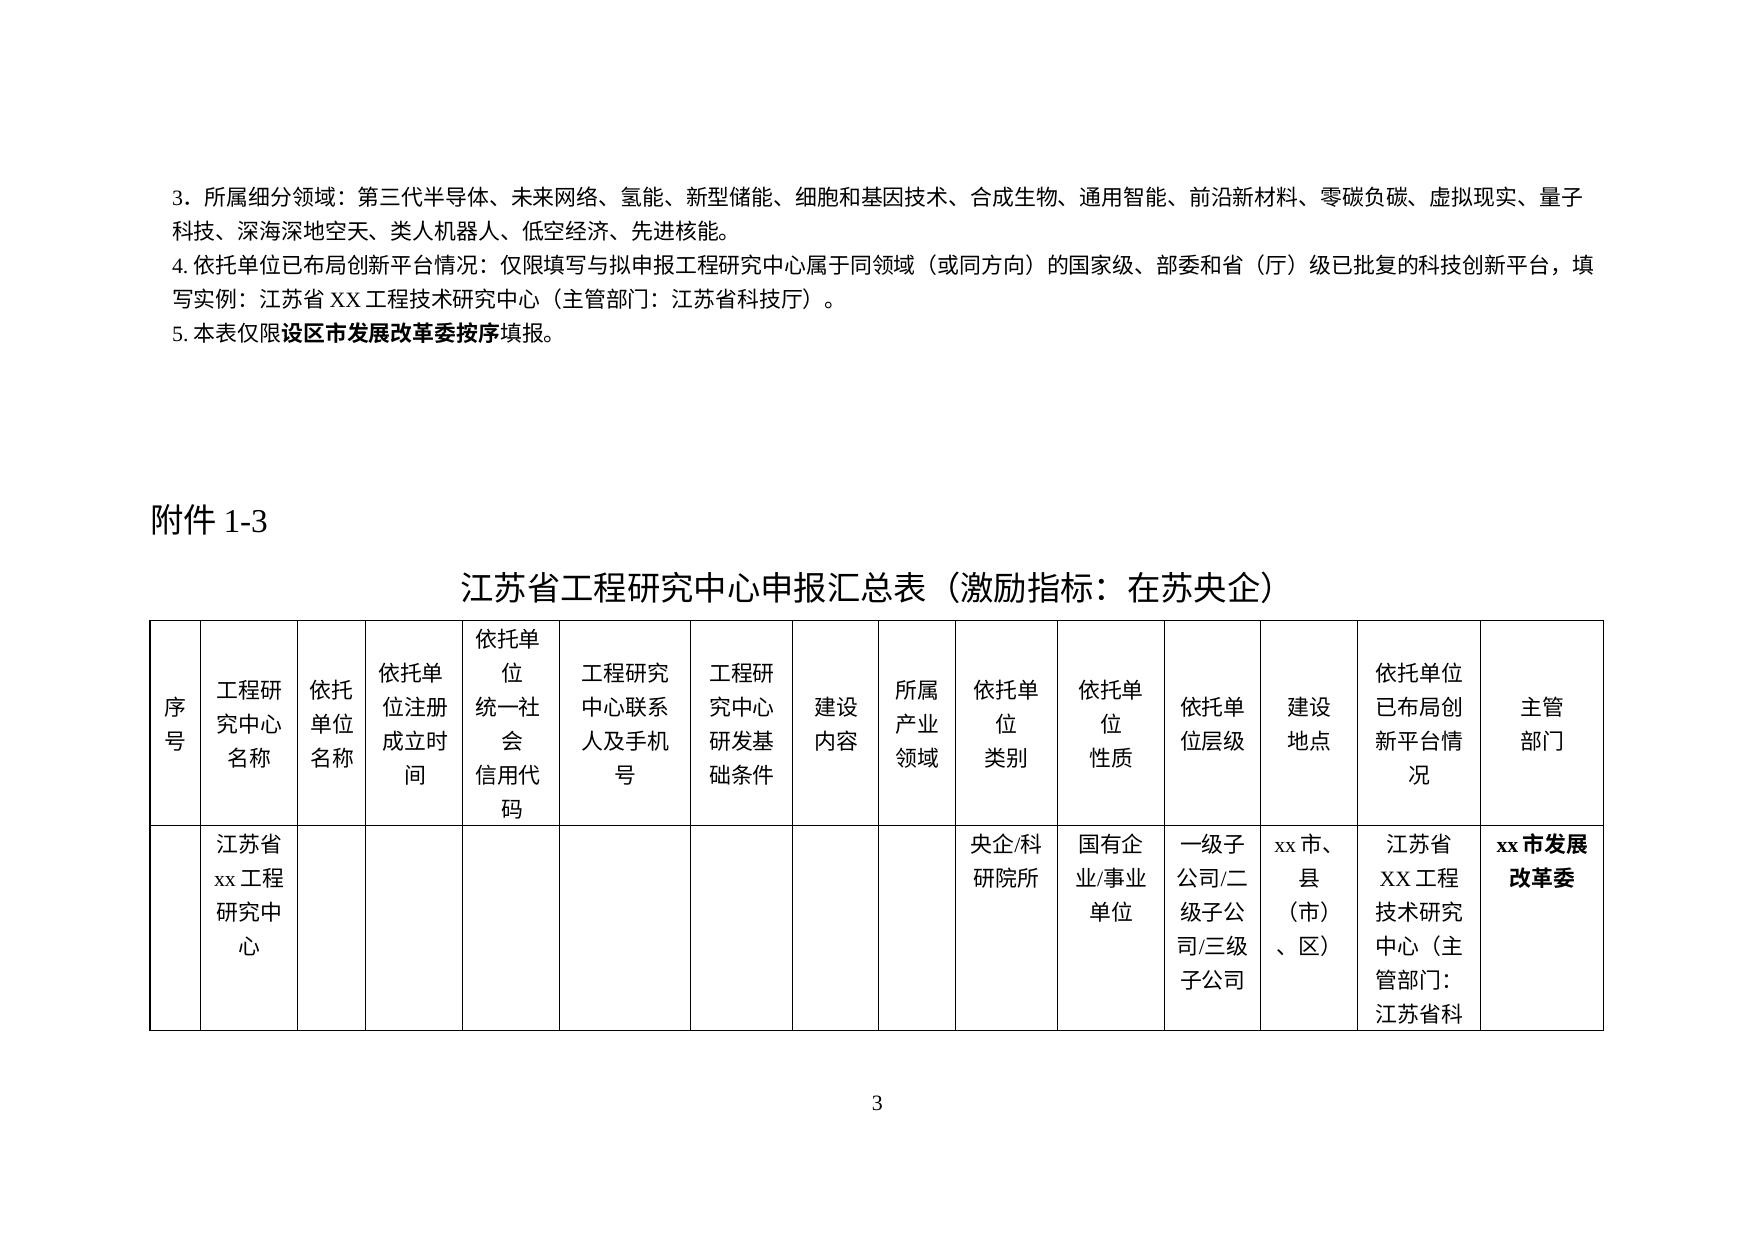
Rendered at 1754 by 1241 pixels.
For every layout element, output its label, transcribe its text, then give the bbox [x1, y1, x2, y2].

table_cell [298, 826, 365, 1030]
table_header 建设 地点 [1261, 621, 1357, 825]
table_header 所属 产业 领域 [879, 621, 955, 825]
table_header 依托单位 性质 [1058, 621, 1164, 825]
table_header 工程研究中心研发基础条件 [691, 621, 792, 825]
table_cell [879, 826, 955, 1030]
table_header 序 号 [151, 621, 200, 825]
table_header 依托单位 统一社会 信用代码 [463, 621, 559, 825]
table_header 依托单位注册成立时间 [366, 621, 462, 825]
table_header 依托单位 类别 [956, 621, 1057, 825]
table_header 依托单位已布局创新平台情况 [1358, 621, 1480, 825]
table_cell [463, 826, 559, 1030]
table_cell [1358, 826, 1480, 1030]
table_cell [366, 826, 462, 1030]
text 4. 依托单位已布局创新平台情况：仅限填写与拟申报工程研究中心属于同领域（或同方向）的国家级、部委和省（厅）级已批复的科技创新平台，填写实例：江苏省XX工程技术研究中心（主管部门：江苏省科技厅）。 [172, 247, 1604, 314]
table_cell [560, 826, 690, 1030]
table_cell 江苏省xx工程研究中心 [201, 826, 297, 1030]
table_header 工程研究中心名称 [201, 621, 297, 825]
text 5. 本表仅限设区市发展改革委按序填报。 [150, 314, 1604, 348]
table_header 工程研究中心联系人及手机号 [560, 621, 690, 825]
table_header 依托单位名称 [298, 621, 365, 825]
text 附件1-3 [150, 484, 1604, 552]
table_cell 央企/科研院所 [956, 826, 1057, 1030]
table_cell 国有企业/事业单位 [1058, 826, 1164, 1030]
table_cell xx市、 县（市）、区） [1261, 826, 1357, 1030]
table_cell [793, 826, 878, 1030]
table_cell [691, 826, 792, 1030]
table_header 主管 部门 [1481, 621, 1603, 825]
table_cell [151, 826, 200, 1030]
table_header 依托单位层级 [1165, 621, 1260, 825]
table_header 建设 内容 [793, 621, 878, 825]
table_cell 一级子公司/二级子公司/三级子公司 [1165, 826, 1260, 1030]
table_cell xx市发展改革委 [1481, 826, 1603, 1030]
text 3．所属细分领域：第三代半导体、未来网络、氢能、新型储能、细胞和基因技术、合成生物、通用智能、前沿新材料、零碳负碳、虚拟现实、量子科技、深海深地空天、类人机器人、低空经济、先进核能。 [172, 179, 1604, 247]
text 江苏省工程研究中心申报汇总表（激励指标：在苏央企） [150, 552, 1604, 620]
